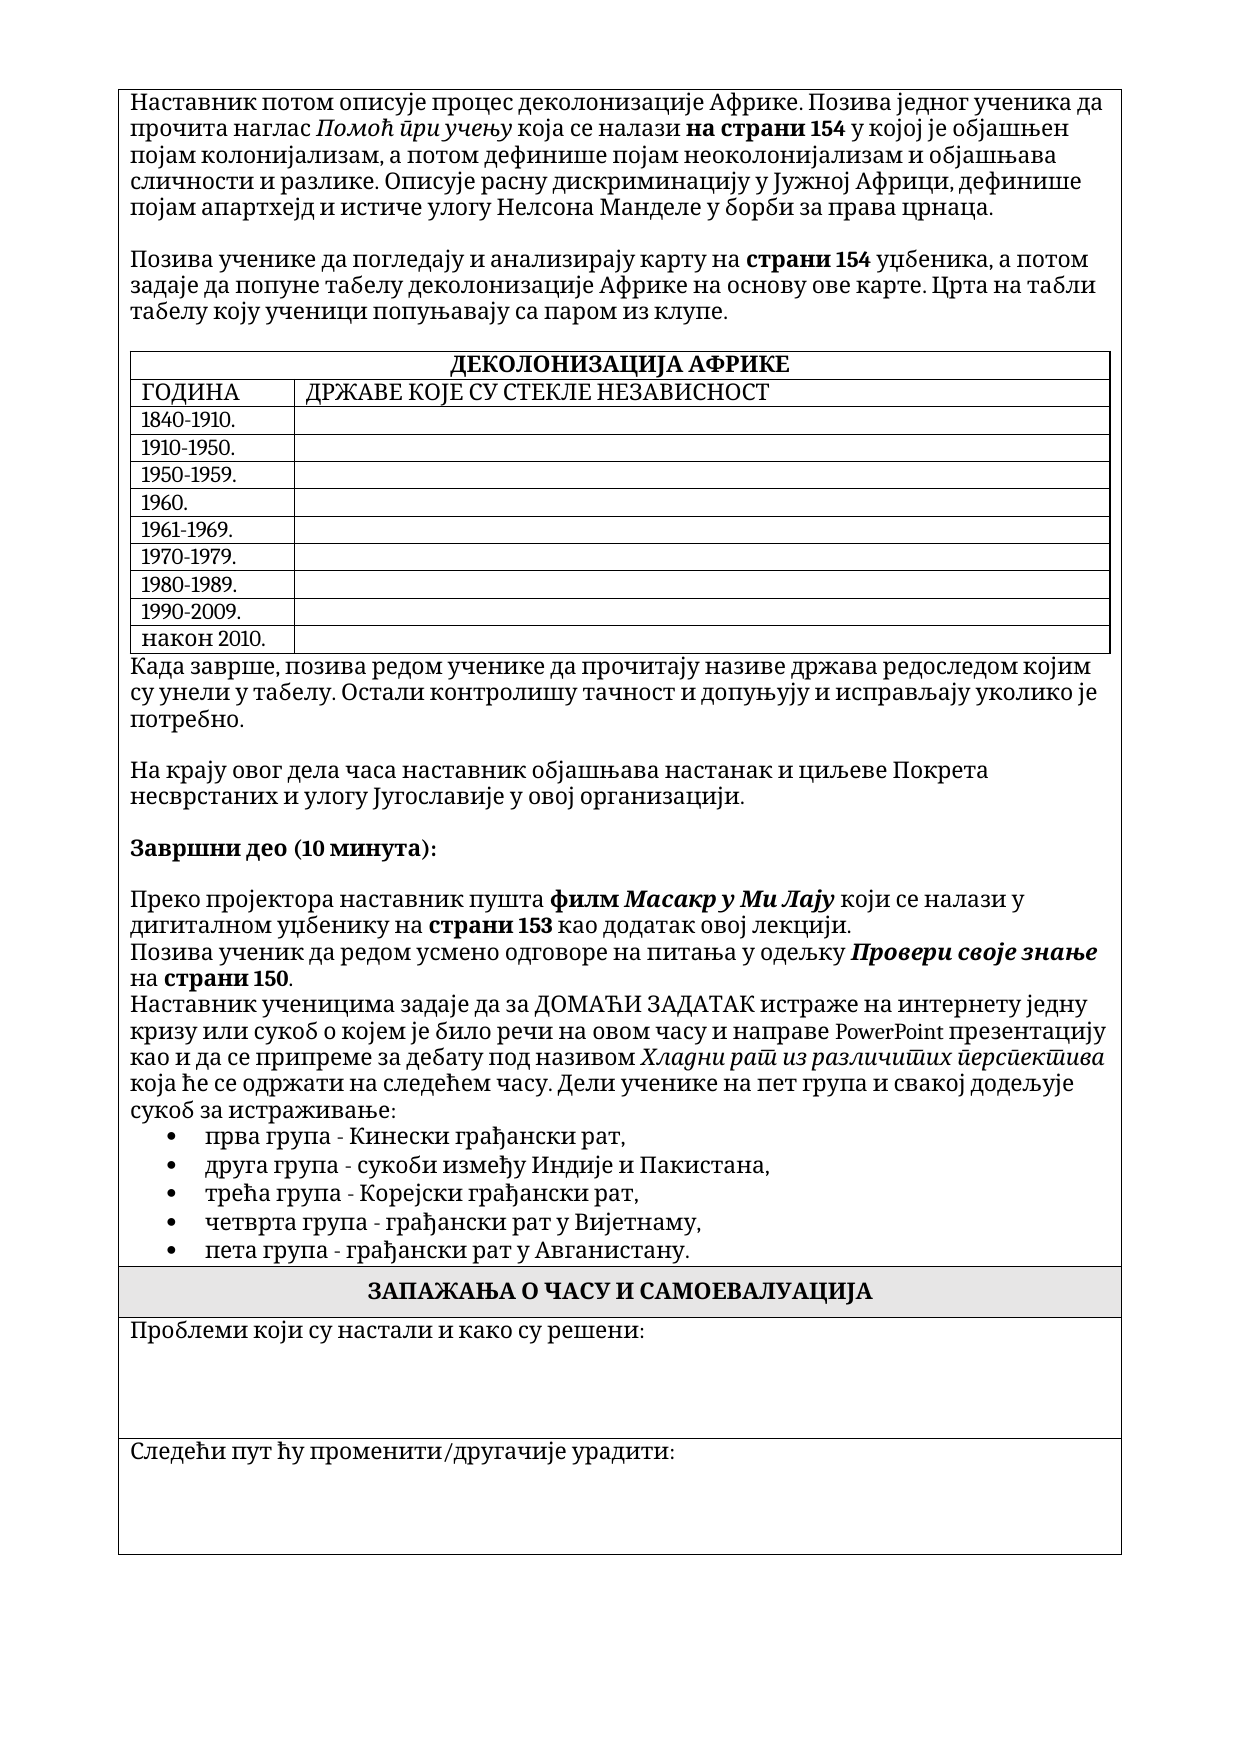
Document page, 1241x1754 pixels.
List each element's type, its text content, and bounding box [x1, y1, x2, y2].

table_cell ЗАПАЖАЊА О ЧАСУ И САМОЕВАЛУАЦИЈА [119, 1267, 1121, 1317]
table_cell Проблеми који су настали и како су решени: [119, 1318, 1121, 1437]
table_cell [119, 90, 1121, 1266]
table_cell Следећи пут ћу променити/другачије урадити: [119, 1439, 1121, 1554]
